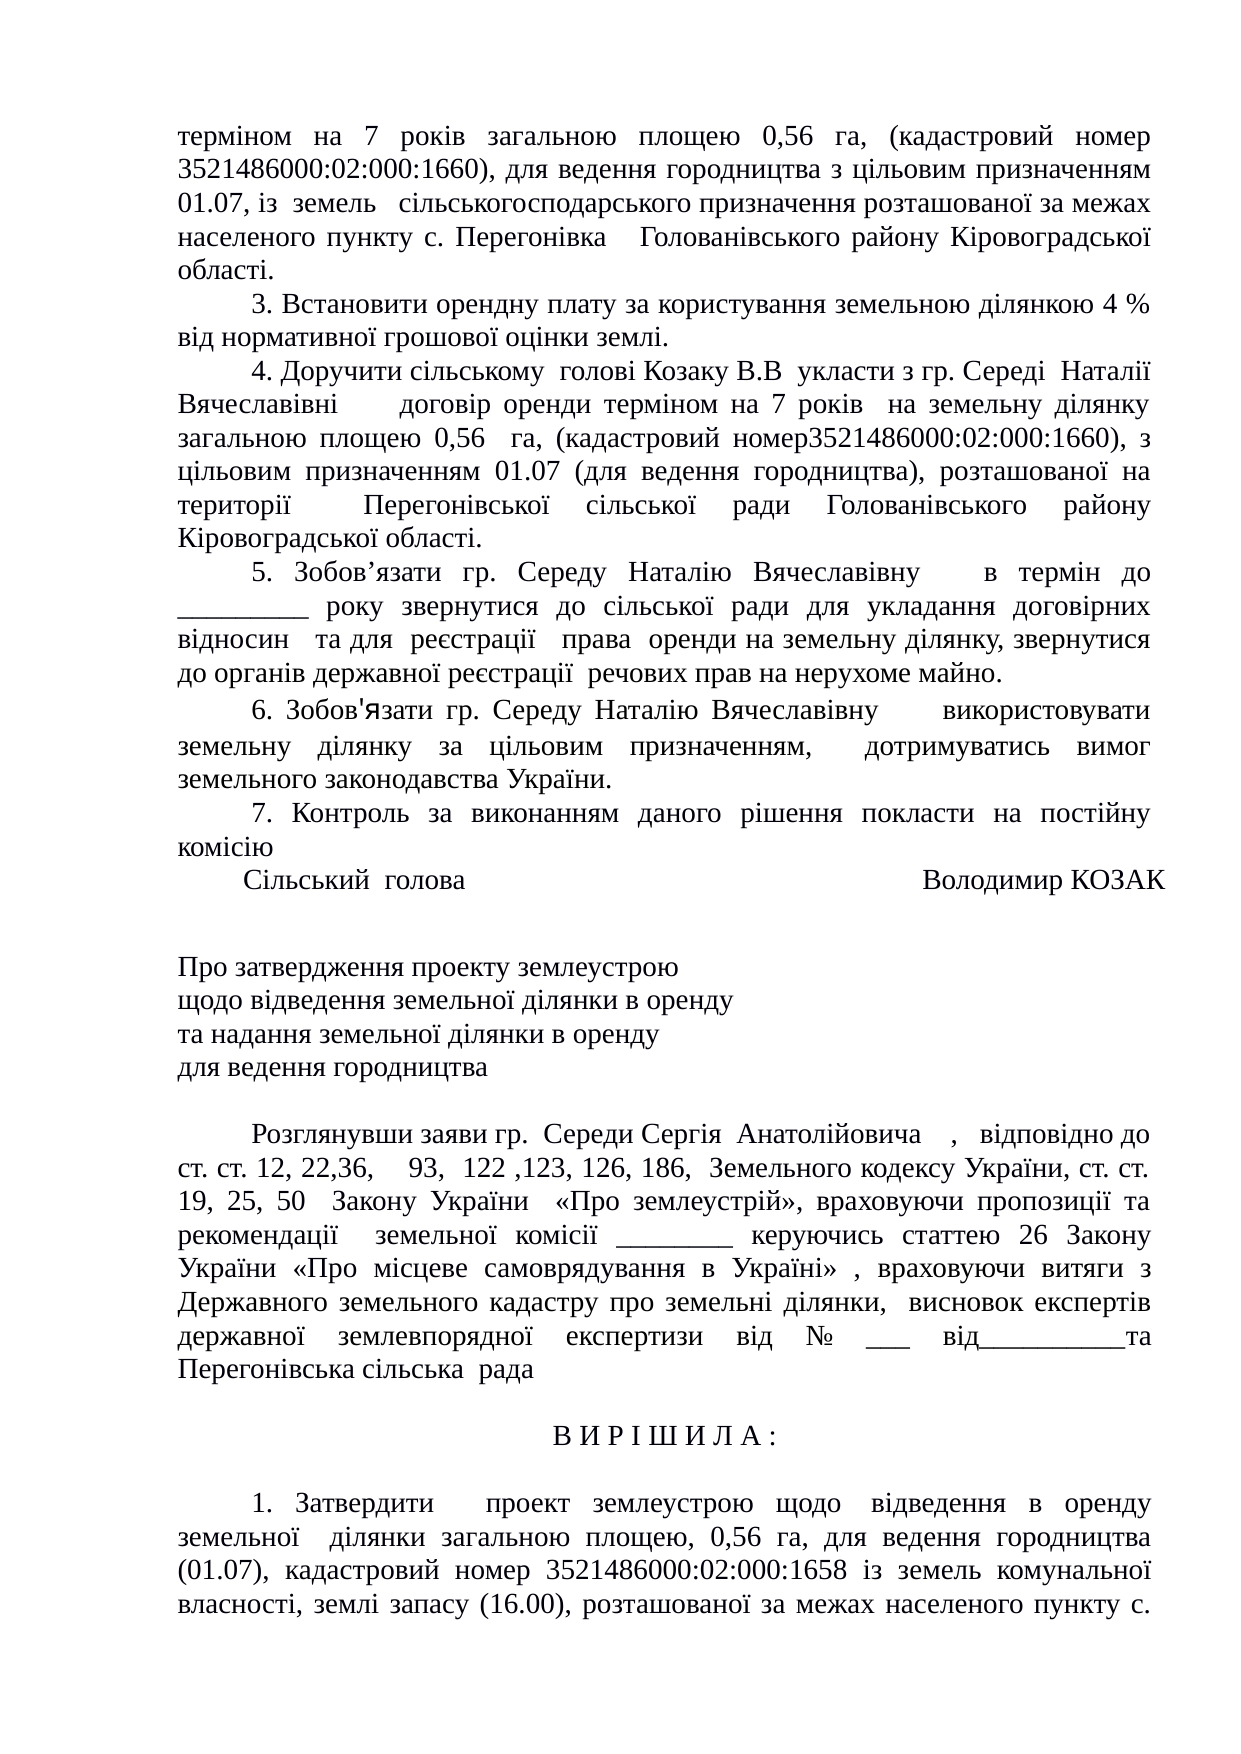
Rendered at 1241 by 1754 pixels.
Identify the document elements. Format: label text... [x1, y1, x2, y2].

text 4. Доручити сільському голові Козаку В.В укласти з гр. Середі Наталії Вячеславівні договір оренди терміном на 7 років на земельну ділянку загальною площею 0,56 га, (кадастровий номер3521486000:02:000:1660), з цільовим призначенням 01.07 (для ведення городництва), розташованої на території Перегонівської сільської ради Голованівського району Кіровоградської області. [177, 353, 1152, 554]
text Сільський голова Володимир КОЗАК [177, 862, 1228, 896]
text В И Р І Ш И Л А : [177, 1418, 1152, 1452]
text 3. Встановити орендну плату за користування земельною ділянкою 4 % від нормативної грошової оцінки землі. [177, 286, 1152, 353]
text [177, 118, 1152, 286]
text 7. Контроль за виконанням даного рішення покласти на постійну комісію [177, 795, 1152, 862]
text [177, 1485, 1152, 1619]
text Розглянувши заяви гр. Середи Сергія Анатолійовича , відповідно до ст. ст. 12, 22,36, 93, 122 ,123, 126, 186, Земельного кодексу України, ст. ст. 19, 25, 50 Закону України «Про землеустрій», враховуючи пропозиції та рекомендації земельної комісії ________ керуючись статтею 26 Закону України «Про місцеве самоврядування в Україні» , враховуючи витяги з Державного земельного кадастру про земельні ділянки, висновок експертів державної землевпорядної експертизи від № ___ від__________та Перегонівська сільська рада [177, 1116, 1152, 1385]
text для ведення городництва [177, 1049, 1152, 1083]
text 6. Зобов'язати гр. Середу Наталію Вячеславівну використовувати земельну ділянку за цільовим призначенням, дотримуватись вимог земельного законодавства України. [177, 688, 1152, 795]
text щодо відведення земельної ділянки в оренду [177, 982, 1152, 1016]
text та надання земельної ділянки в оренду [177, 1016, 1152, 1049]
text Про затвердження проекту землеустрою [177, 949, 1152, 982]
text 5. Зобов’язати гр. Середу Наталію Вячеславівну в термін до _________ року звернутися до сільської ради для укладання договірних відносин та для реєстрації права оренди на земельну ділянку, звернутися до органів державної реєстрації речових прав на нерухоме майно. [177, 554, 1152, 688]
